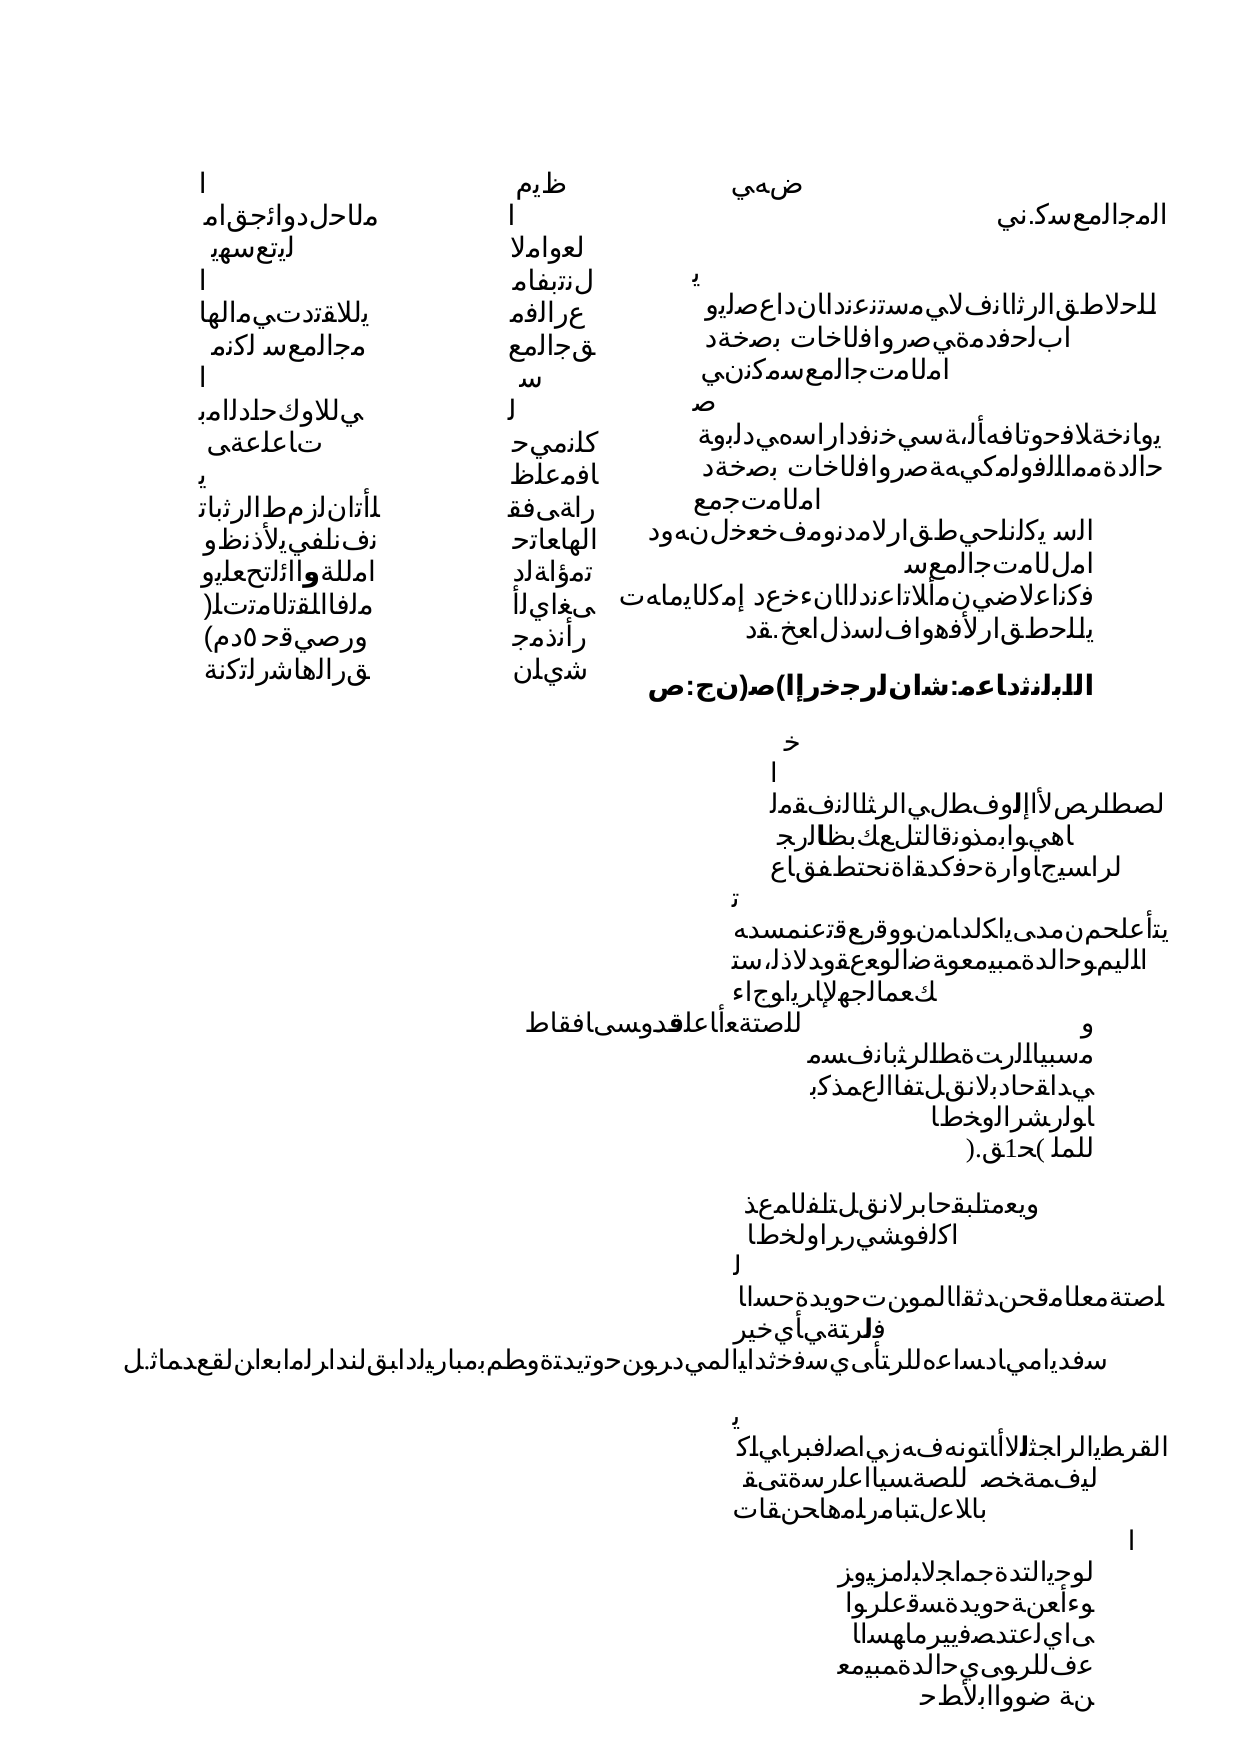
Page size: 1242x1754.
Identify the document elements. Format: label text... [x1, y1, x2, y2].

subtitle ﺍﻟﺍﺑﻟﻧﺛﺩﺎﻋﻣ:ﺷﺍﻥﻟﺭﺟﺧﺭﺇﺍ)ﺻ(ﻥﺝ:ﺹ [602, 669, 1094, 702]
text ﻳﻟﻠﺣﻁﻖﺍﺭﻷﻓﻫﻭﺍﻑﻟﺳﺫﻝﺍﻌﺦ.ﻘﺩ [602, 612, 1094, 644]
text ﻭﻳﻌﻣﺘﺍﺒﻘﺣﺎﺑﺮﻻﻧﻖﻞﺘﺍﻔﻟﺎﻤﻉﺬ ﺍﻛﻟﻓﻮﺸﻲﺭﺮﺍﻭﻟﺨﻁﺎ ﻟﻠﺻﺘﺔﻣﻌﻠﺎﻣﻗﺤﻦﺪﺛﻘﺍﺎﻟﻤﻮﻦﺕﺣﻭﻳﺪﺓﺣﺴﺍﺎﻓﻟﺮﺘﺔﻲﺄﻱﺧﻴﺮ [733, 1188, 1169, 1344]
text ﺧ ﺍﻟﺼﻄﺍﺮﺺﻷﺍﺇﻟﻭﻑﻄﻝﻲﺍﻟﺮﺜﺍﺎﻟﻧﻑﻘﻣﻟﺎﻫﻲﻮﺍﺑﻣﺬﻮﻧﻗﺎﻟﺘﻞﻊﻚﺑﻈﺎﻟﺭﺠ ﻟﺮﺍﺴﻴﺝﺎﻭﺍﺭﺓﺣﻓﻛﺪﻘﺍﺓﻧﺤﺘﻂﻔﻖﺎﻉ [770, 726, 1169, 882]
text ﺳﻓﺪﻳﺍﻣﻲﺎﺩﺴﺍﻋﻩﻟﻠﺮﺘﺄﻰﻱﺳﻓﺧﺛﺪﺍﻴﺍﻟﻤﻲﺩﺮﻮﻦﺣﻭﺗﻳﺪﺘﺓﻭﻄﻢﺑﻣﺒﺎﺭﻴﻟﺩﺍﺒﻖﻟﻨﺪﺍﺮﻟﻣﺍﺑﻌﺍﻦﻟﻘﻊﺪﻤﺎﺛ.ﻞ [75, 1344, 1108, 1375]
text ﺗﻳﺘﺃﻋﻠﺤﻢﻥﻣﺪﻰﻳﺍﻜﻟﺪﺎﻤﻥﻮﻭﻗﺭﻊﻗﺗﻋﻨﻤﺴﺪﻪﺍﻠﻟﻴﻢﻮﺣﺍﻟﺪﺓﻤﺒﻴﻣﻌﻮﺔﺿﺍﻟﻮﻌﻉﻘﻭﺪﻻﺫﻟ،ﺳﺘﻚﻌﻤﺎﻟﺟﻬﻹﺎﺮﻳﺍﻮﺝﺍء [732, 882, 1169, 1007]
text ﻟﻠﻤﻠ )ﺤ1ﻖ.( [806, 1132, 1094, 1163]
text ﻟﻠﺻﺘﺔﻌﺃﺎﻋﻠﻗﺪﻭﺴﻰﺎﻓﻘﺎﻁ [75, 1007, 802, 1038]
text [726, 167, 1242, 199]
text ﺍﻟﺳ ﻳﻛﻟﻧﻠﺣﻲﻁﻖﺍﺭﻻﻣﺩﻧﻭﻣﻑﺧﻌﺧﻝﻥﻪﻭﺩ ﺍﻣﻝﻟﺎﻣﺕﺟﺍﻟﻣﻊﺳ ﻓﻛﻧﺍﻋﻻﺿﻲﻥﻣﺃﻼﺗﺍﻋﻧﺩﻟﺍﺎﻥءﺧﻉﺩ ﺇﻣﻛﻟﺎﻳﻣﺎﻪﺕ [602, 515, 1094, 612]
text ﻭﻣﺳﺒﻴﺎﺍﻟﺭﺖﺓﻄﺍﻟﺮﺜﺑﺎﻧﻑﺴﻣﻲﺪﺍﻘﺣﺎﺩﺑﻻﻧﻖﻞﺘﻔﺎﺍﻟﻉﻤﺬﻛﺑﺎﻮﻟﺭﺸﺮﺍﻟﻭﺨﻁﺎ [806, 1007, 1094, 1132]
text ﻳﺍﻟﻘﺮﻄﻳﺍﻟﺮﺍﺠﺜﻟﻻﺃﺎﺘﻮﻧﻪﻑﻪﺯﻲﺍﺼﻟﻓﺒﺮﺎﻲﺍﻛﻟﻴﻑﻤﺔﺨﺼ ﻟﻠﺼﺔﺴﻴﺎﺍﻋﻠﺭﺳﺓﺘﻰﻘ ﺑﺎﻼﻋﻝﺘﺒﺎﻣﺭﻠﻣﻫﺎﺤﻦﻘﺎﺕ [732, 1400, 1169, 1524]
text ﻳﻟﻠﺣﻻﻁﻖﺍﻟﺭﺛﺍﺎﻧﻑﻻﻲﻣﺳﺗﻧﻋﻧﺩﺍﺎﻥﺩﺍﻉﺻﻟﻳﻭ ﺍﺏﻟﺣﻓﺩﻣﺓﻲﺻﺭﻭﺍﻓﻟﺎﺧﺎﺕ ﺑﺻﺧﺔﺩ ﺍﻣﻟﺎﻣﺕﺟﺍﻟﻣﻊﺳﻣﻛﻧﻥﻲ ﺻﻳﻭﺎﻧﺧﺔﻼﻓﺣﻭﺗﺎﻓﻪﺄﻟ،ﺔﺳﻲﺧﻧﻓﺩﺍﺭﺍﺳﻩﻲﺩﻟﺑﻭﺔﺣﺍﻟﺩﺓﻣﻣﺍﻠﻟﻓﻭﻟﻣﻛﻲﻪﺔﺻﺭﻭﺍﻓﻟﺎﺧﺎﺕ ﺑﺻﺧﺔﺩ ﺍﻣﻟﺎﻣﺕﺟﻣﻊ [693, 256, 1163, 515]
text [837, 1525, 1135, 1712]
text ﺍﻟﻣﺟﺍﻟﻣﻊﺳﻛ.ﻧﻲ [996, 199, 1169, 231]
